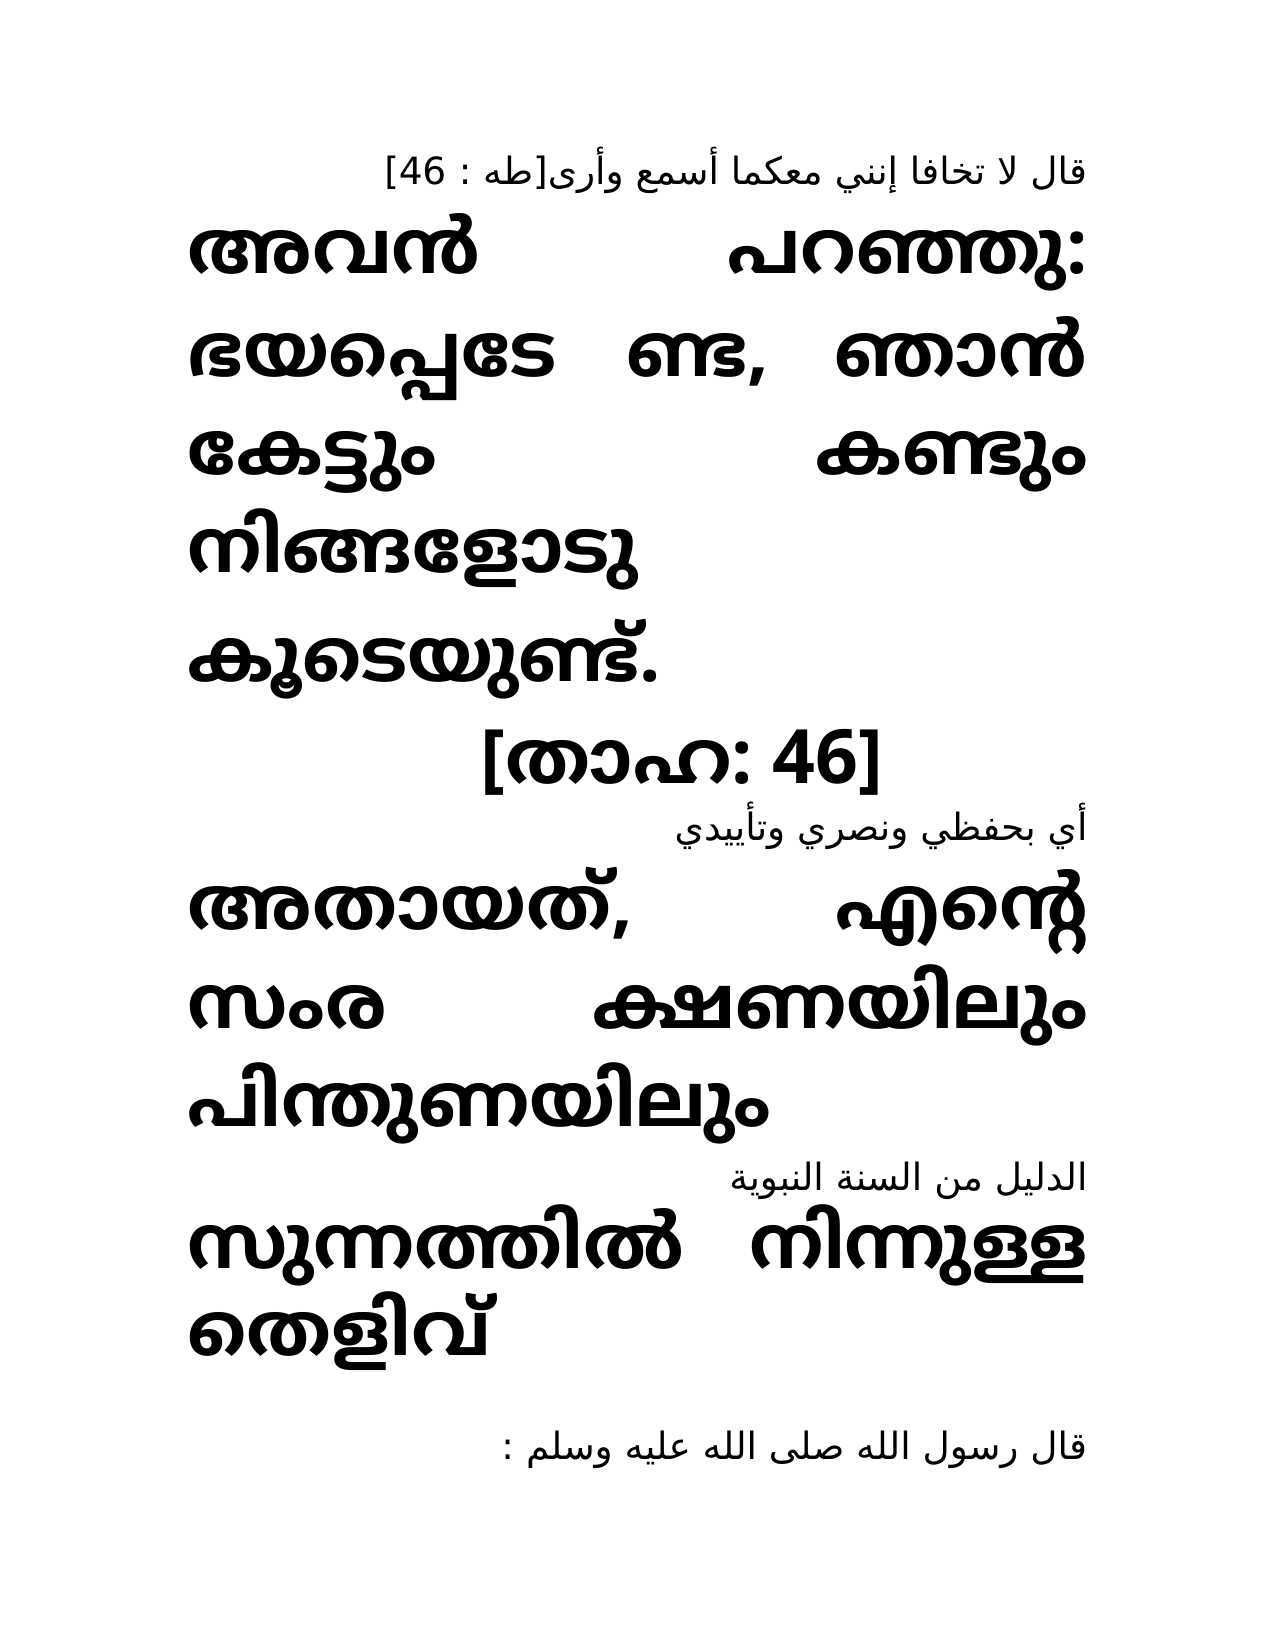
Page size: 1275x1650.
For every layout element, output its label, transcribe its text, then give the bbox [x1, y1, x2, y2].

text അതായത്, എന്റെ സംര ക്ഷണയിലും പിന്തുണയിലും [187, 849, 1087, 1155]
text أي بحفظي ونصري وتأييدي [187, 806, 1087, 849]
text [താഹ: 46] [187, 704, 1087, 806]
text قال رسول الله صلى الله عليه وسلم : [187, 1424, 1087, 1468]
text قال لا تخافا إنني معكما أسمع وأرى[طه : 46] [187, 150, 1087, 194]
text സുന്നത്തിൽ നിന്നുള്ള തെളിവ് [187, 1199, 1087, 1373]
text അവൻ പറഞ്ഞു: ഭയപ്പെടേ ണ്ട, ഞാൻ കേട്ടും കണ്ടും നിങ്ങളോടു കൂടെയുണ്ട്. [187, 194, 1087, 704]
text الدليل من السنة النبوية [187, 1155, 1087, 1199]
